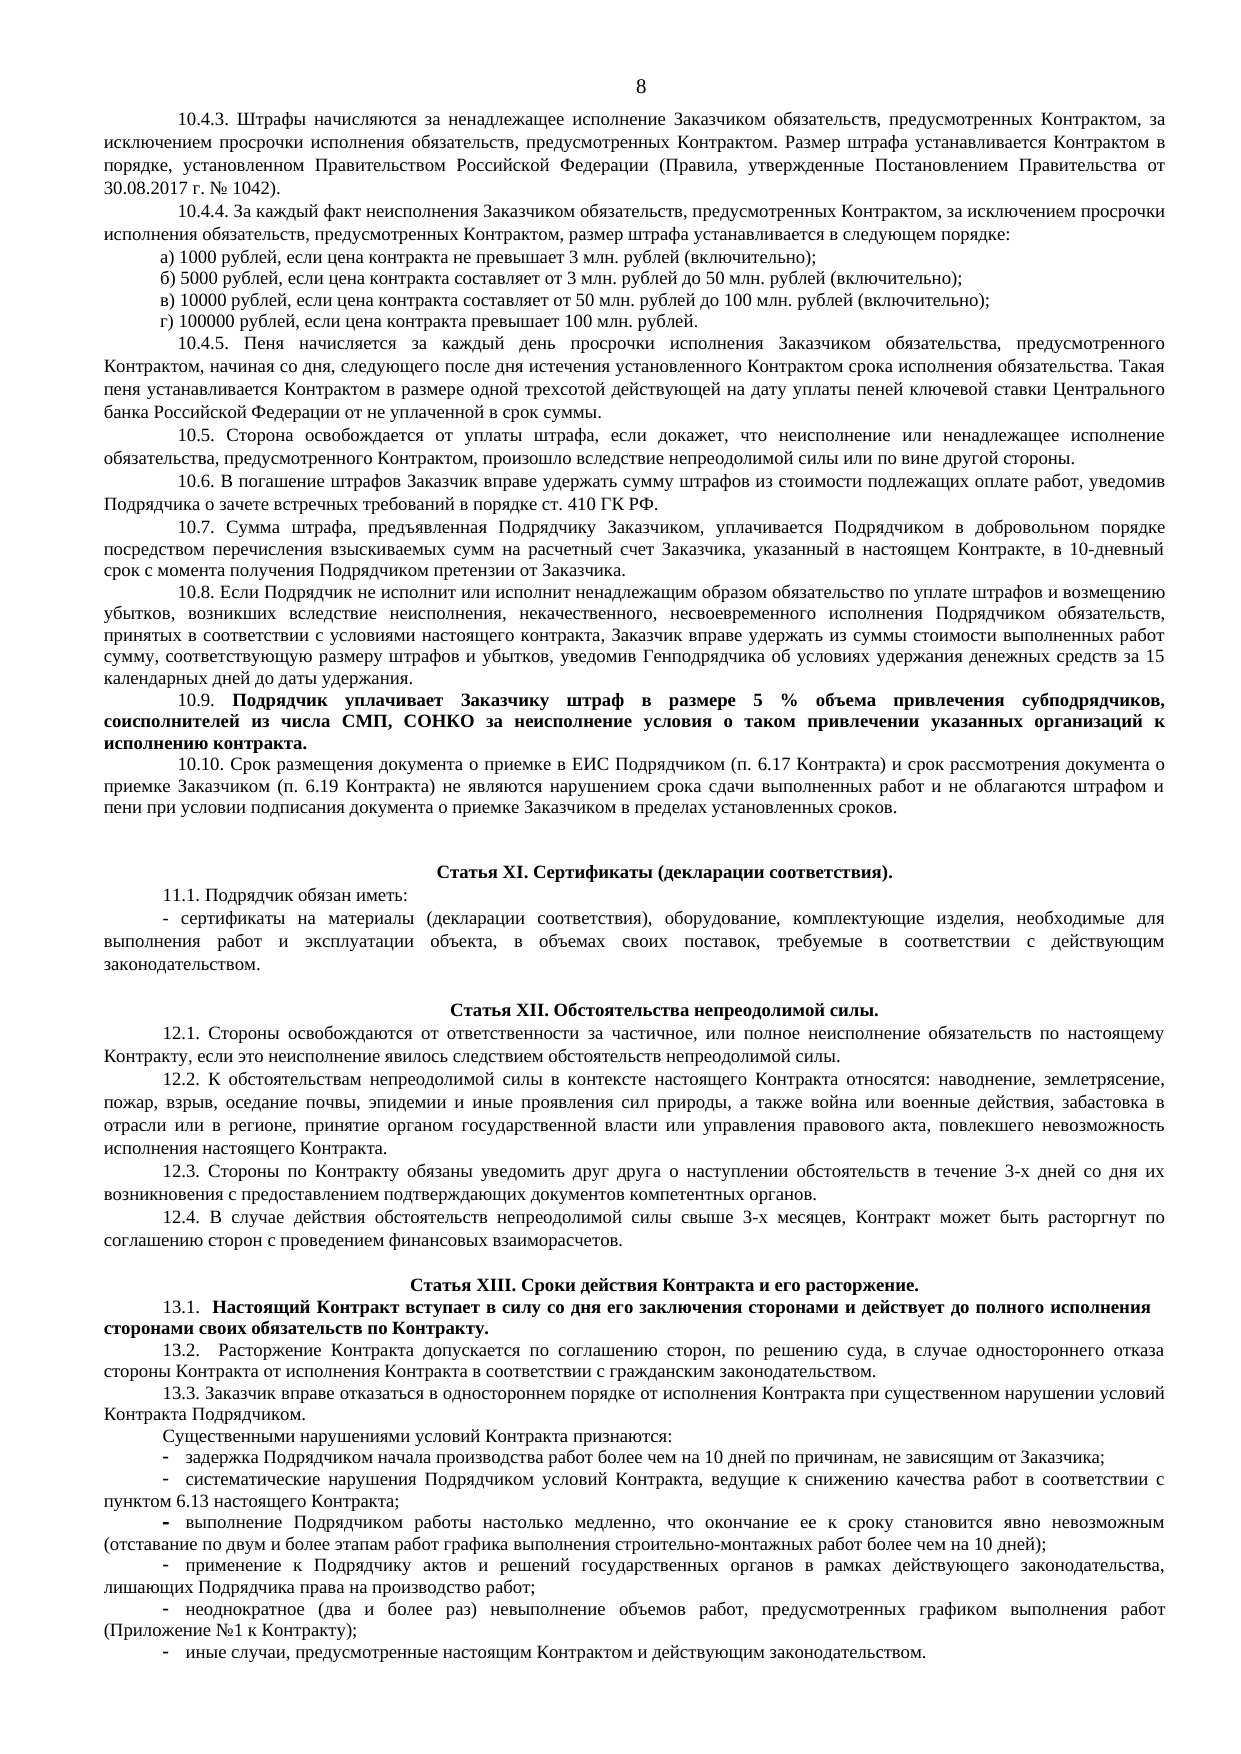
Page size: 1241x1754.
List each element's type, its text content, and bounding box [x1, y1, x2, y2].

text Статья XIII. Сроки действия Контракта и его расторжение. [103, 1274, 1167, 1296]
text 13.3. Заказчик вправе отказаться в одностороннем порядке от исполнения Контракта при существенном нарушении условий Контракта Подрядчиком. [103, 1382, 1167, 1425]
list иные случаи, предусмотренные настоящим Контрактом и действующим законодательством. [103, 1641, 1167, 1662]
text 12.1. Стороны освобождаются от ответственности за частичное, или полное неисполнение обязательств по настоящему Контракту, если это неисполнение явилось следствием обстоятельств непреодолимой силы. [103, 1022, 1167, 1067]
text б) 5000 рублей, если цена контракта составляет от 3 млн. рублей до 50 млн. рублей (включительно); [103, 267, 1167, 289]
text г) 100000 рублей, если цена контракта превышает 100 млн. рублей. [103, 310, 1167, 332]
text 10.4.5. Пеня начисляется за каждый день просрочки исполнения Заказчиком обязательства, предусмотренного Контрактом, начиная со дня, следующего после дня истечения установленного Контрактом срока исполнения обязательства. Такая пеня устанавливается Контрактом в размере одной трехсотой действующей на дату уплаты пеней ключевой ставки Центрального банка Российской Федерации от не уплаченной в срок суммы. [103, 332, 1167, 422]
text 12.4. В случае действия обстоятельств непреодолимой силы свыше 3-х месяцев, Контракт может быть расторгнут по соглашению сторон с проведением финансовых взаиморасчетов. [103, 1206, 1167, 1251]
text Статья XII. Обстоятельства непреодолимой силы. [103, 999, 1167, 1021]
text 13.2. Расторжение Контракта допускается по соглашению сторон, по решению суда, в случае одностороннего отказа стороны Контракта от исполнения Контракта в соответствии с гражданским законодательством. [103, 1339, 1167, 1382]
list применение к Подрядчику актов и решений государственных органов в рамках действующего законодательства, лишающих Подрядчика права на производство работ; [103, 1554, 1167, 1597]
list задержка Подрядчиком начала производства работ более чем на 10 дней по причинам, не зависящим от Заказчика; [103, 1446, 1167, 1468]
text в) 10000 рублей, если цена контракта составляет от 50 млн. рублей до 100 млн. рублей (включительно); [103, 289, 1167, 310]
text 10.9. Подрядчик уплачивает Заказчику штраф в размере 5 % объема привлечения субподрядчиков, соисполнителей из числа СМП, СОНКО за неисполнение условия о таком привлечении указанных организаций к исполнению контракта. [103, 688, 1167, 753]
text Существенными нарушениями условий Контракта признаются: [103, 1425, 1167, 1446]
text 10.10. Срок размещения документа о приемке в ЕИС Подрядчиком (п. 6.17 Контракта) и срок рассмотрения документа о приемке Заказчиком (п. 6.19 Контракта) не являются нарушением срока сдачи выполненных работ и не облагаются штрафом и пени при условии подписания документа о приемке Заказчиком в пределах установленных сроков. [103, 753, 1167, 818]
text - сертификаты на материалы (декларации соответствия), оборудование, комплектующие изделия, необходимые для выполнения работ и эксплуатации объекта, в объемах своих поставок, требуемые в соответствии с действующим законодательством. [103, 907, 1167, 975]
text 11.1. Подрядчик обязан иметь: [103, 884, 1167, 906]
text 10.4.3. Штрафы начисляются за ненадлежащее исполнение Заказчиком обязательств, предусмотренных Контрактом, за исключением просрочки исполнения обязательств, предусмотренных Контрактом. Размер штрафа устанавливается Контрактом в порядке, установленном Правительством Российской Федерации (Правила, утвержденные Постановлением Правительства от 30.08.2017 г. № 1042). [103, 107, 1167, 198]
list систематические нарушения Подрядчиком условий Контракта, ведущие к снижению качества работ в соответствии с пунктом 6.13 настоящего Контракта; [103, 1468, 1167, 1511]
text 12.2. К обстоятельствам непреодолимой силы в контексте настоящего Контракта относятся: наводнение, землетрясение, пожар, взрыв, оседание почвы, эпидемии и иные проявления сил природы, а также война или военные действия, забастовка в отрасли или в регионе, принятие органом государственной власти или управления правового акта, повлекшего невозможность исполнения настоящего Контракта. [103, 1068, 1167, 1159]
text 12.3. Стороны по Контракту обязаны уведомить друг друга о наступлении обстоятельств в течение 3-х дней со дня их возникновения с предоставлением подтверждающих документов компетентных органов. [103, 1160, 1167, 1205]
text 10.5. Сторона освобождается от уплаты штрафа, если докажет, что неисполнение или ненадлежащее исполнение обязательства, предусмотренного Контрактом, произошло вследствие непреодолимой силы или по вине другой стороны. [103, 424, 1167, 468]
text а) 1000 рублей, если цена контракта не превышает 3 млн. рублей (включительно); [103, 246, 1167, 267]
text 10.4.4. За каждый факт неисполнения Заказчиком обязательств, предусмотренных Контрактом, за исключением просрочки исполнения обязательств, предусмотренных Контрактом, размер штрафа устанавливается в следующем порядке: [103, 199, 1167, 244]
list неоднократное (два и более раз) невыполнение объемов работ, предусмотренных графиком выполнения работ (Приложение №1 к Контракту); [103, 1597, 1167, 1641]
text Статья XI. Сертификаты (декларации соответствия). [103, 861, 1167, 883]
text 13.1. Настоящий Контракт вступает в силу со дня его заключения сторонами и действует до полного исполнения сторонами своих обязательств по Контракту. [103, 1296, 1152, 1339]
list выполнение Подрядчиком работы настолько медленно, что окончание ее к сроку становится явно невозможным (отставание по двум и более этапам работ графика выполнения строительно-монтажных работ более чем на 10 дней); [103, 1511, 1167, 1554]
text 10.6. В погашение штрафов Заказчик вправе удержать сумму штрафов из стоимости подлежащих оплате работ, уведомив Подрядчика о зачете встречных требований в порядке ст. 410 ГК РФ. [103, 470, 1167, 514]
text 10.8. Если Подрядчик не исполнит или исполнит ненадлежащим образом обязательство по уплате штрафов и возмещению убытков, возникших вследствие неисполнения, некачественного, несвоевременного исполнения Подрядчиком обязательств, принятых в соответствии с условиями настоящего контракта, Заказчик вправе удержать из суммы стоимости выполненных работ сумму, соответствующую размеру штрафов и убытков, уведомив Генподрядчика об условиях удержания денежных средств за 15 календарных дней до даты удержания. [103, 581, 1167, 688]
text 10.7. Сумма штрафа, предъявленная Подрядчику Заказчиком, уплачивается Подрядчиком в добровольном порядке посредством перечисления взыскиваемых сумм на расчетный счет Заказчика, указанный в настоящем Контракте, в 10-дневный срок с момента получения Подрядчиком претензии от Заказчика. [103, 516, 1167, 581]
